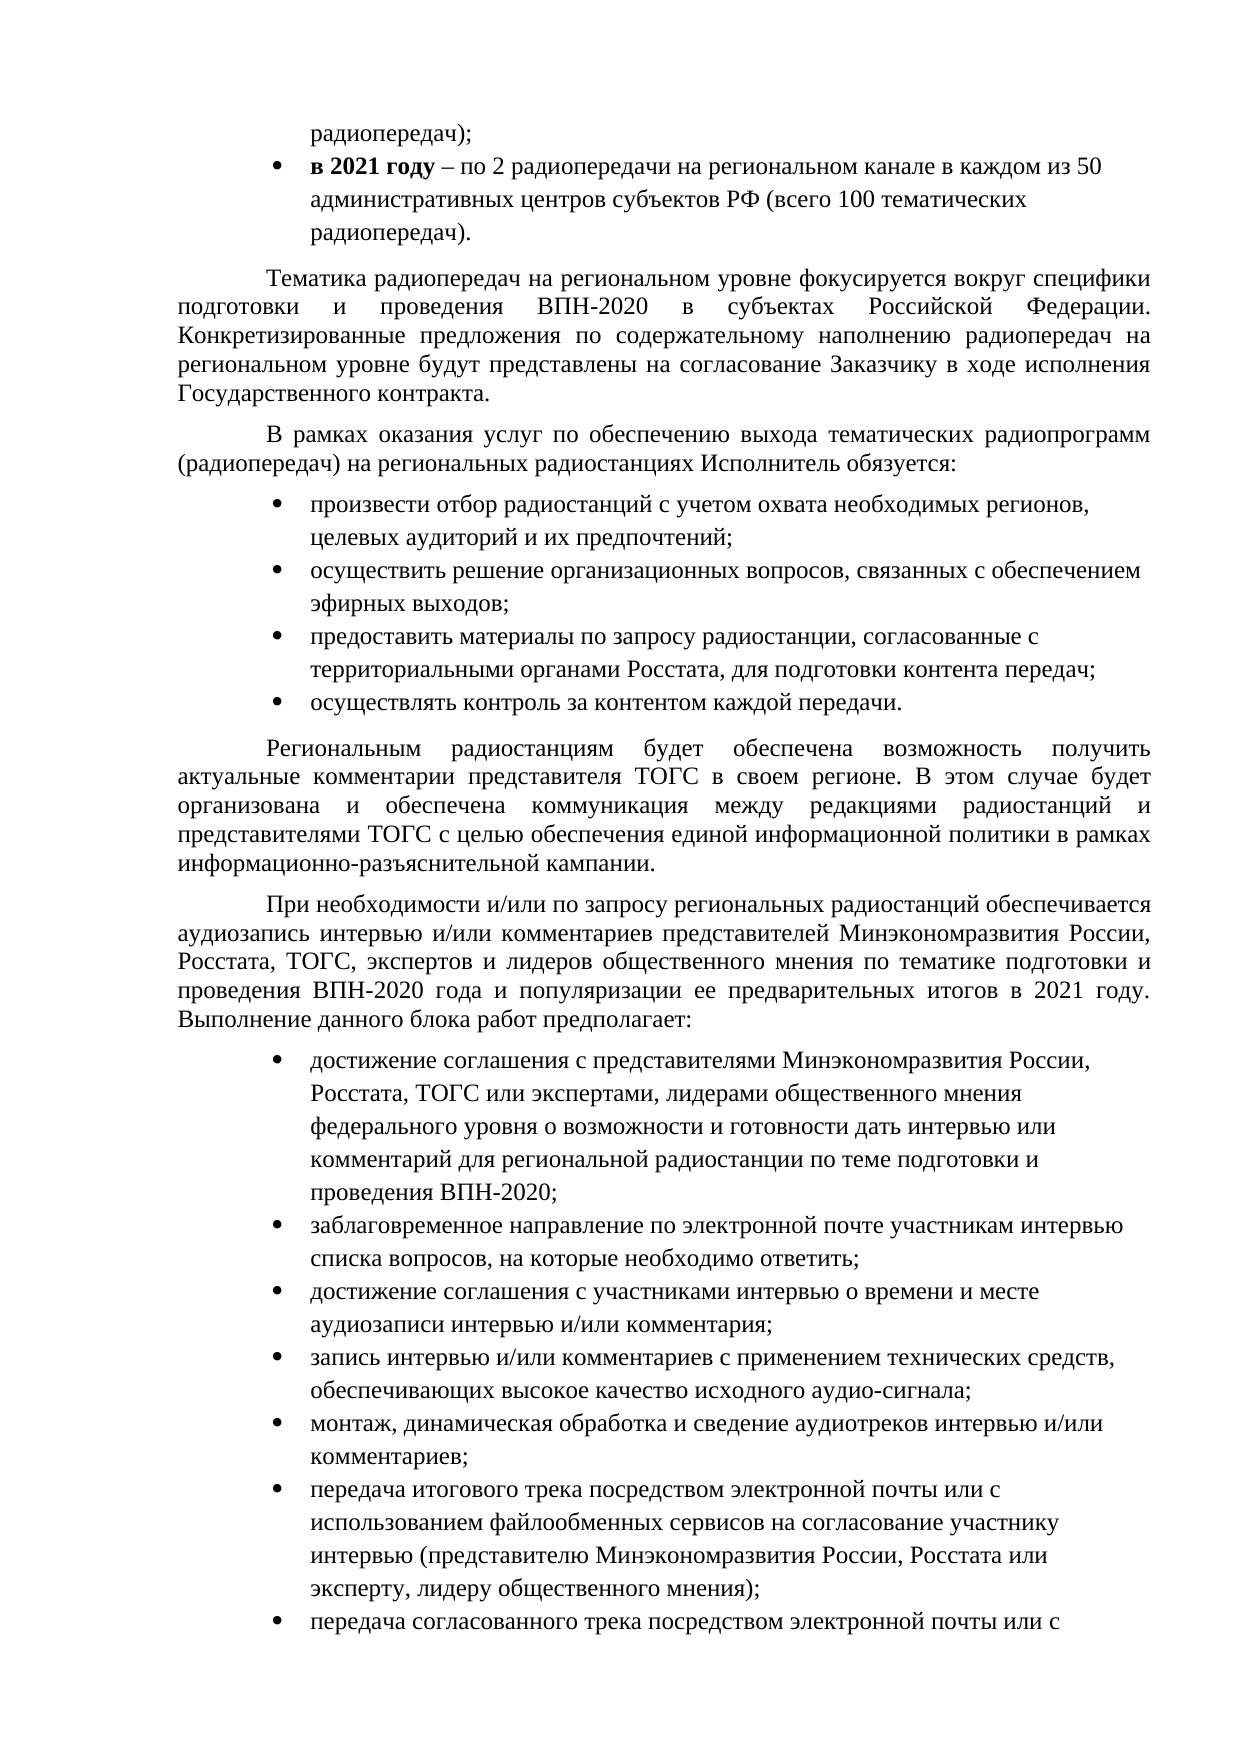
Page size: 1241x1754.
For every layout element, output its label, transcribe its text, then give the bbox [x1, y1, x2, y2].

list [273, 1606, 1152, 1635]
text При необходимости и/или по запросу региональных радиостанций обеспечивается аудиозапись интервью и/или комментариев представителей Минэкономразвития России, Росстата, ТОГС, экспертов и лидеров общественного мнения по тематике подготовки и проведения ВПН-2020 года и популяризации ее предварительных итогов в 2021 году. Выполнение данного блока работ предполагает: [177, 889, 1152, 1033]
text Тематика радиопередач на региональном уровне фокусируется вокруг специфики подготовки и проведения ВПН-2020 в субъектах Российской Федерации. Конкретизированные предложения по содержательному наполнению радиопередач на региональном уровне будут представлены на согласование Заказчику в ходе исполнения Государственного контракта. [177, 263, 1152, 406]
list в 2021 году – по 2 радиопередачи на региональном канале в каждом из 50 административных центров субъектов РФ (всего 100 тематических радиопередач). [273, 151, 1152, 246]
text В рамках оказания услуг по обеспечению выхода тематических радиопрограмм (радиопередач) на региональных радиостанциях Исполнитель обязуется: [177, 419, 1152, 476]
list осуществить решение организационных вопросов, связанных с обеспечением эфирных выходов; [273, 555, 1152, 617]
list передача итогового трека посредством электронной почты или с использованием файлообменных сервисов на согласование участнику интервью (представителю Минэкономразвития России, Росстата или эксперту, лидеру общественного мнения); [273, 1474, 1152, 1602]
list достижение соглашения с представителями Минэкономразвития России, Росстата, ТОГС или экспертами, лидерами общественного мнения федерального уровня о возможности и готовности дать интервью или комментарий для региональной радиостанции по теме подготовки и проведения ВПН-2020; [273, 1045, 1152, 1206]
list предоставить материалы по запросу радиостанции, согласованные с территориальными органами Росстата, для подготовки контента передач; [273, 621, 1152, 683]
list осуществлять контроль за контентом каждой передачи. [273, 687, 1152, 716]
list произвести отбор радиостанций с учетом охвата необходимых регионов, целевых аудиторий и их предпочтений; [273, 489, 1152, 551]
list запись интервью и/или комментариев с применением технических средств, обеспечивающих высокое качество исходного аудио-сигнала; [273, 1342, 1152, 1404]
list монтаж, динамическая обработка и сведение аудиотреков интервью и/или комментариев; [273, 1408, 1152, 1470]
list заблаговременное направление по электронной почте участникам интервью списка вопросов, на которые необходимо ответить; [273, 1210, 1152, 1272]
list достижение соглашения с участниками интервью о времени и месте аудиозаписи интервью и/или комментария; [273, 1276, 1152, 1338]
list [273, 118, 1152, 147]
text Региональным радиостанциям будет обеспечена возможность получить актуальные комментарии представителя ТОГС в своем регионе. В этом случае будет организована и обеспечена коммуникация между редакциями радиостанций и представителями ТОГС с целью обеспечения единой информационной политики в рамках информационно-разъяснительной кампании. [177, 733, 1152, 876]
